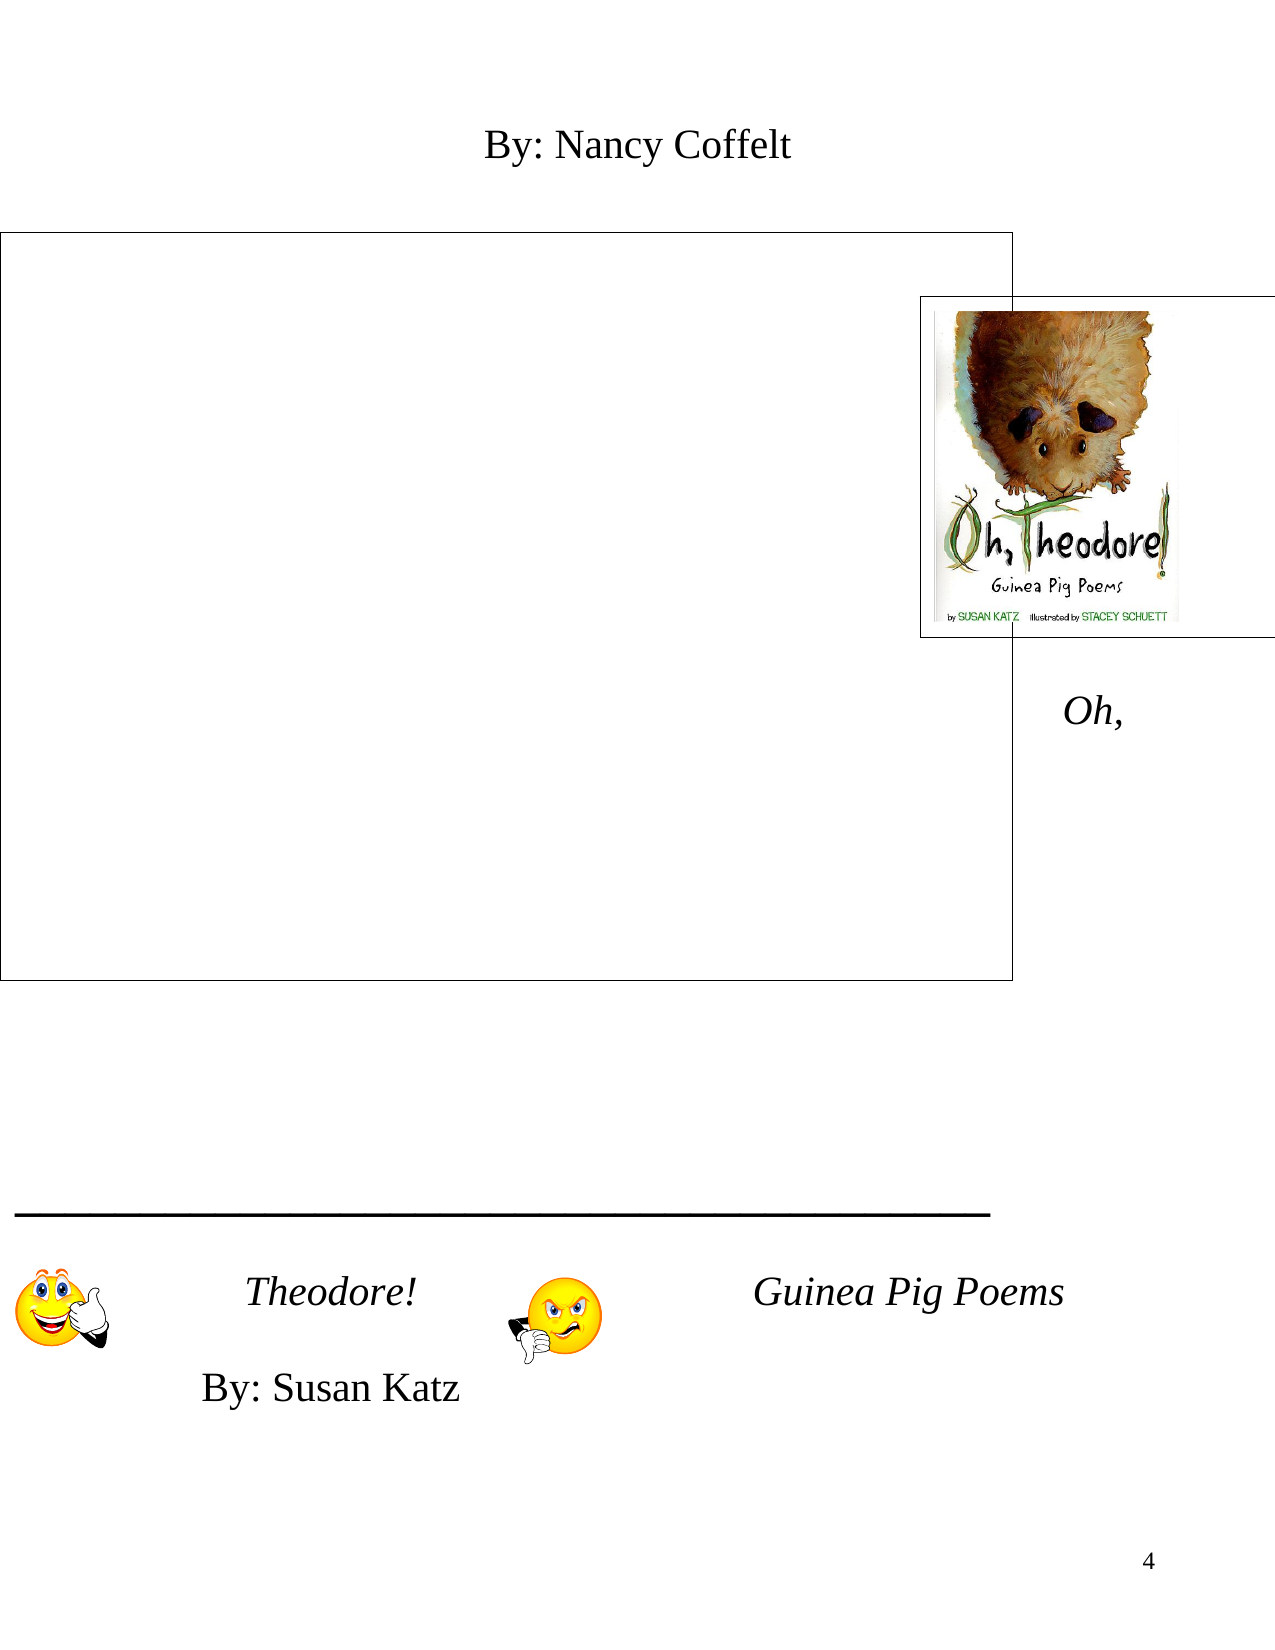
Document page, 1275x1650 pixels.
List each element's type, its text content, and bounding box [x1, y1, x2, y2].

text Oh, Theodore! Guinea Pig Poems [120, 685, 1155, 1315]
text By: Susan Katz [120, 1363, 1155, 1411]
text By: Nancy Coffelt [120, 120, 1155, 168]
picture [934, 311, 1179, 622]
